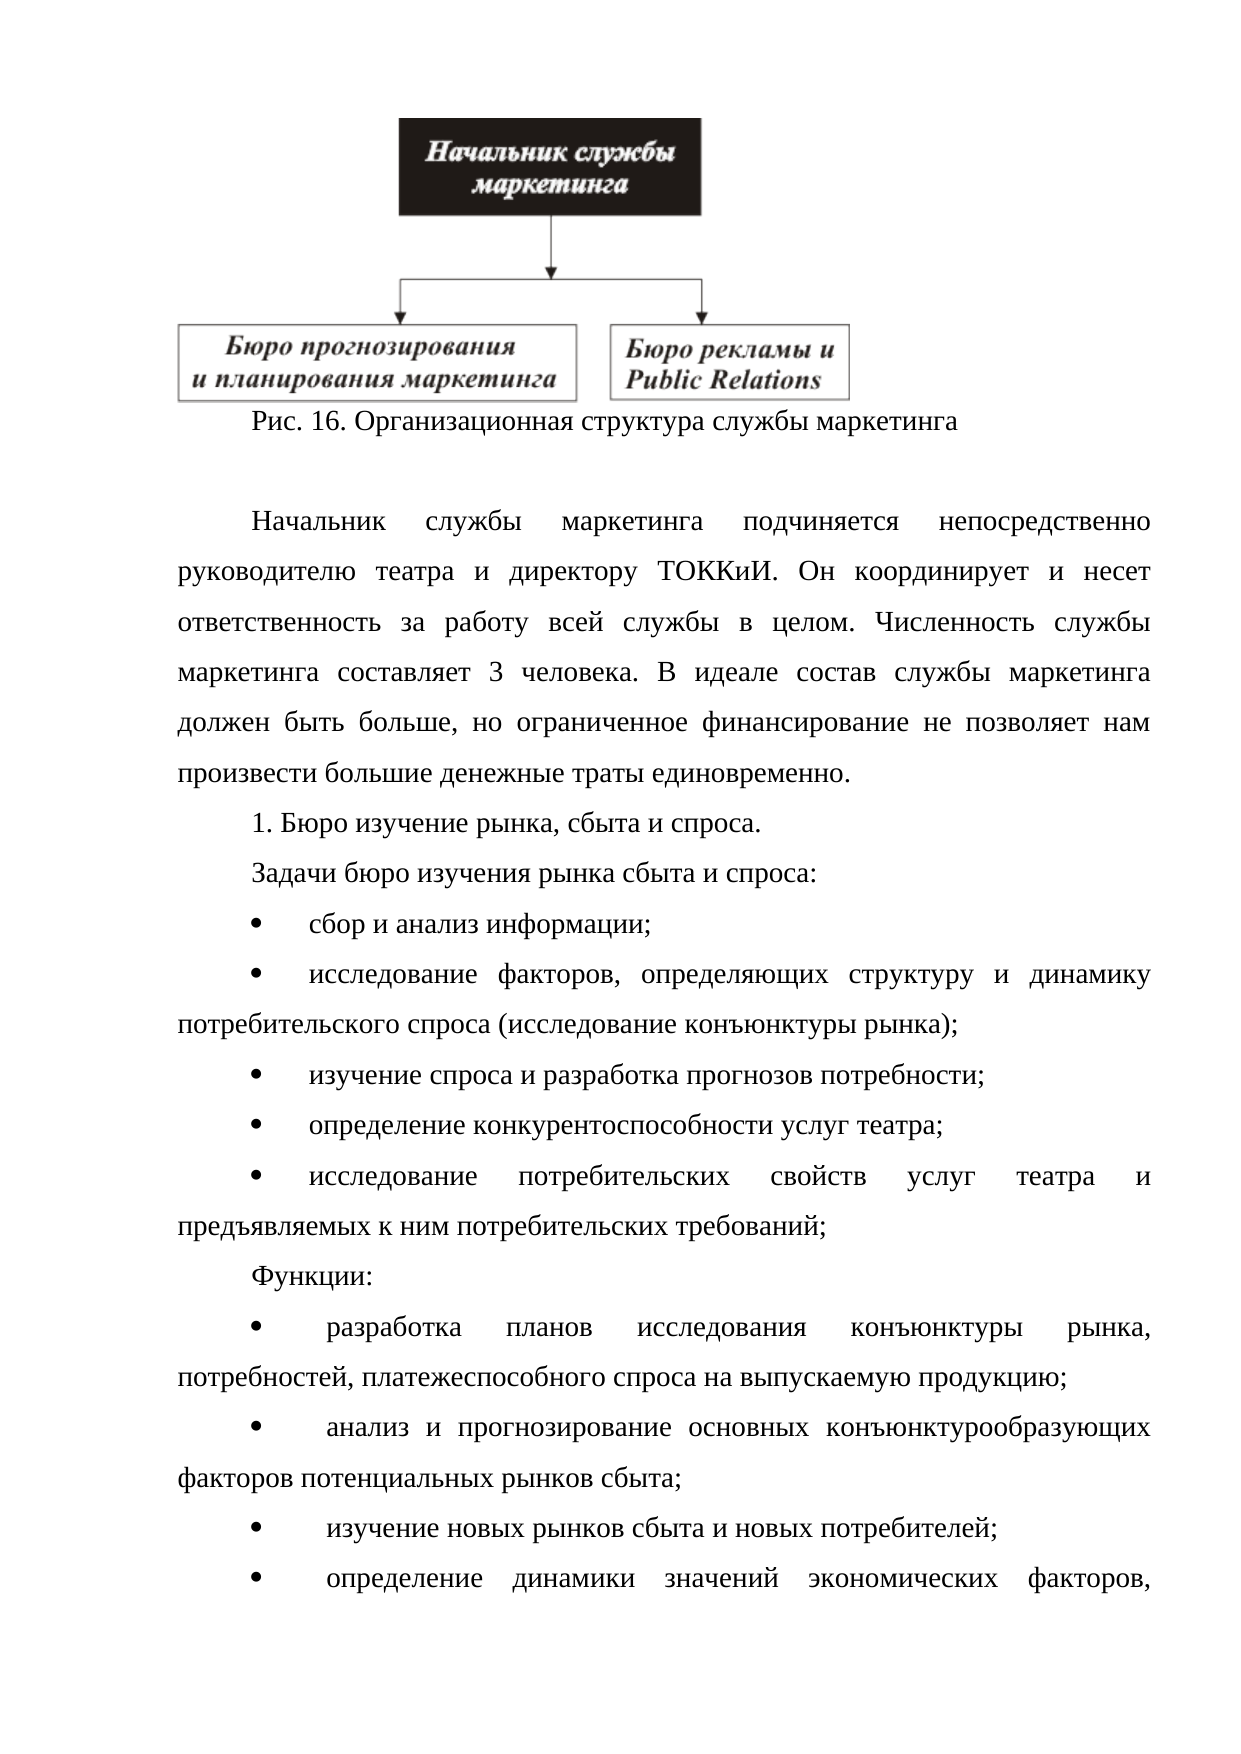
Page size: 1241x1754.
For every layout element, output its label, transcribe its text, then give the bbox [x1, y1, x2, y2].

text Начальник службы маркетинга подчиняется непосредственно руководителю театра и директору ТОККиИ. Он координирует и несет ответственность за работу всей службы в целом. Численность службы маркетинга составляет 3 человека. В идеале состав службы маркетинга должен быть больше, но ограниченное финансирование не позволяет нам произвести большие денежные траты единовременно. [177, 503, 1152, 788]
text 1. Бюро изучение рынка, сбыта и спроса. [177, 805, 1152, 839]
list исследование потребительских свойств услуг театра и предъявляемых к ним потребительских требований; [177, 1158, 1152, 1242]
list определение конкурентоспособности услуг театра; [177, 1107, 1152, 1141]
list изучение новых рынков сбыта и новых потребителей; [177, 1510, 1152, 1544]
text Функции: [177, 1258, 1152, 1292]
text Рис. 16. Организационная структура службы маркетинга [177, 403, 1152, 436]
list анализ и прогнозирование основных конъюнктурообразующих факторов потенциальных рынков сбыта; [177, 1409, 1152, 1493]
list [177, 1561, 1152, 1594]
list сбор и анализ информации; [177, 906, 1152, 939]
picture [177, 118, 850, 403]
list разработка планов исследования конъюнктуры рынка, потребностей, платежеспособного спроса на выпускаемую продукцию; [177, 1309, 1152, 1393]
list исследование факторов, определяющих структуру и динамику потребительского спроса (исследование конъюнктуры рынка); [177, 956, 1152, 1040]
text Задачи бюро изучения рынка сбыта и спроса: [177, 855, 1152, 889]
list изучение спроса и разработка прогнозов потребности; [177, 1057, 1152, 1091]
